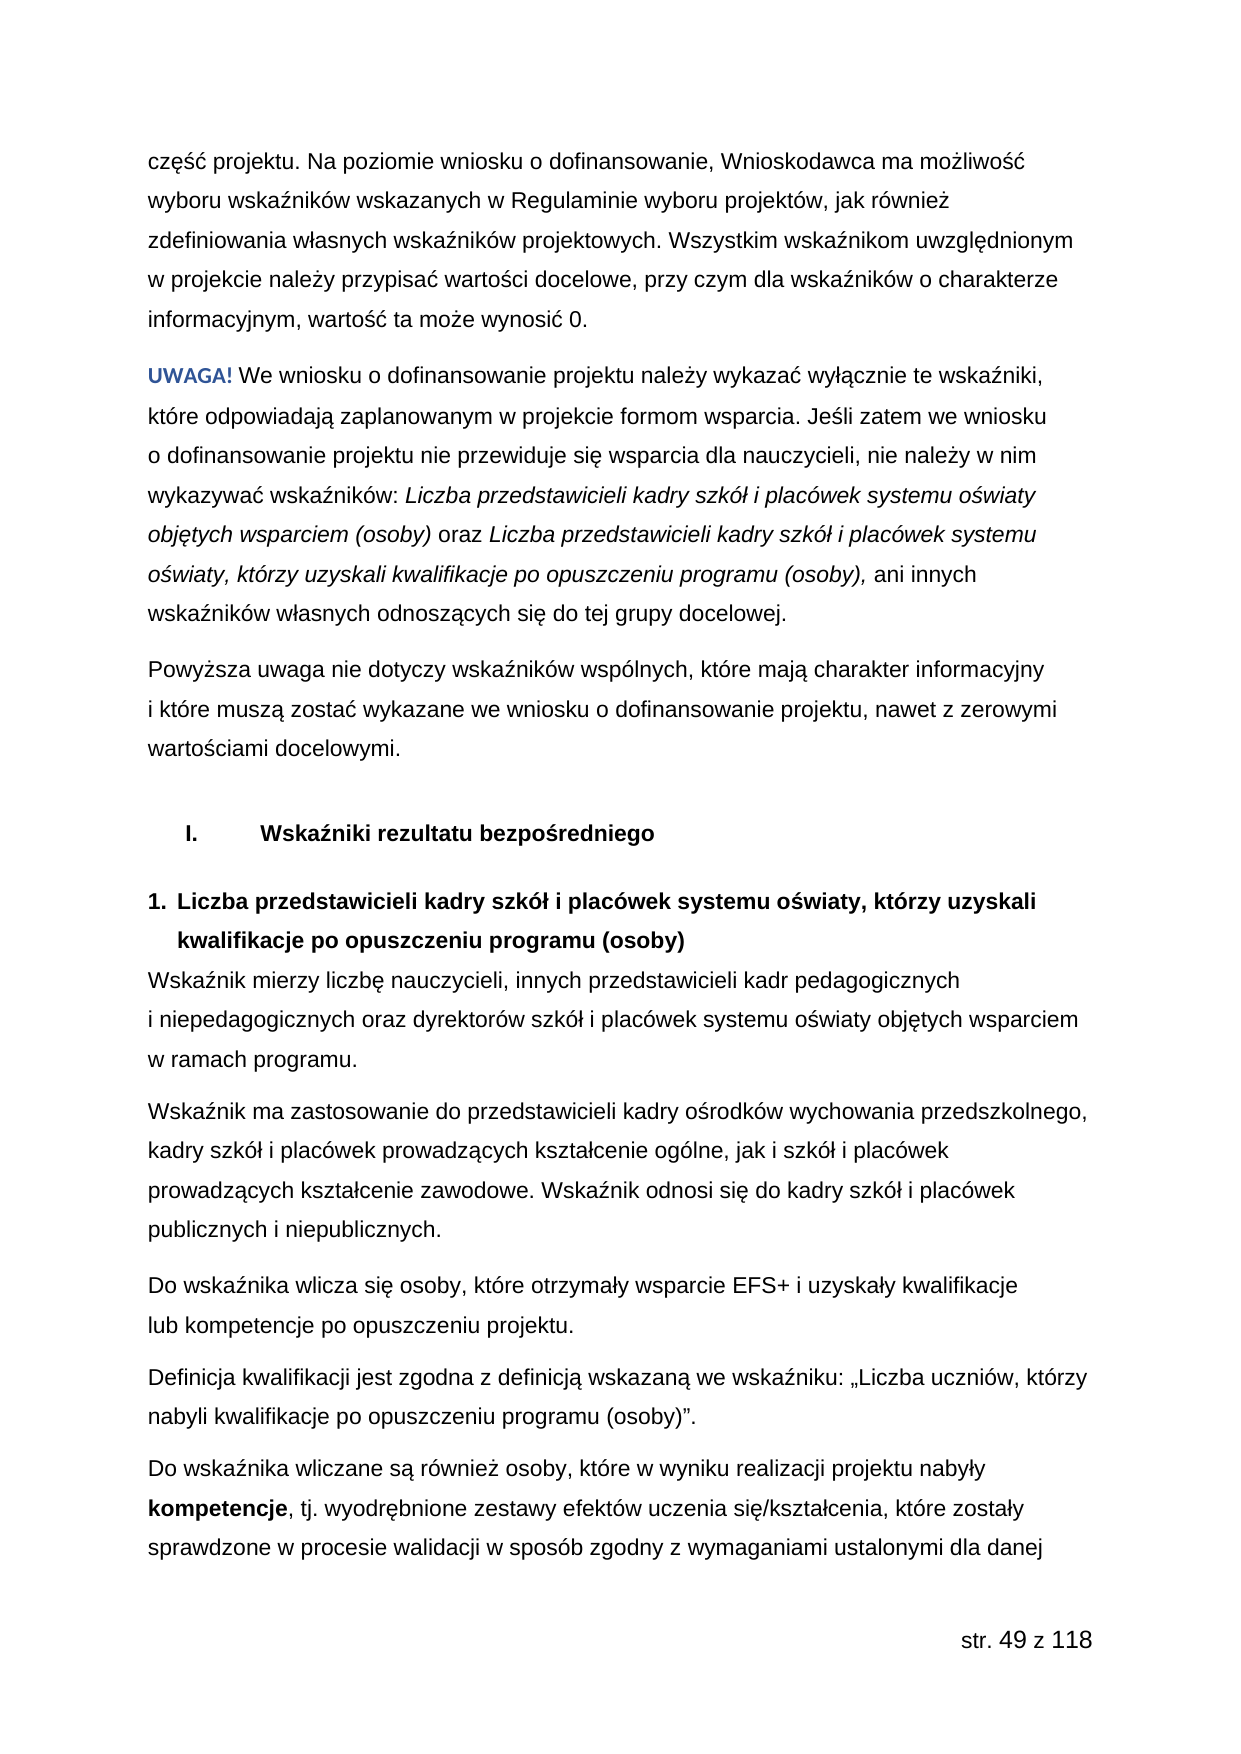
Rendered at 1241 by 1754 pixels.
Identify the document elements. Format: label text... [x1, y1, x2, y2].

list Liczba przedstawicieli kadry szkół i placówek systemu oświaty, którzy uzyskali kwalifikacje po opuszczeniu programu (osoby) [148, 888, 1093, 954]
text Do wskaźnika wlicza się osoby, które otrzymały wsparcie EFS+ i uzyskały kwalifikacje lub kompetencje po opuszczeniu projektu. [148, 1272, 1093, 1338]
text UWAGA! We wniosku o dofinansowanie projektu należy wykazać wyłącznie te wskaźniki, które odpowiadają zaplanowanym w projekcie formom wsparcia. Jeśli zatem we wniosku o dofinansowanie projektu nie przewiduje się wsparcia dla nauczycieli, nie należy w nim wykazywać wskaźników: Liczba przedstawicieli kadry szkół i placówek systemu oświaty objętych wsparciem (osoby) oraz Liczba przedstawicieli kadry szkół i placówek systemu oświaty, którzy uzyskali kwalifikacje po opuszczeniu programu (osoby), ani innych wskaźników własnych odnoszących się do tej grupy docelowej. [148, 362, 1093, 627]
text Definicja kwalifikacji jest zgodna z definicją wskazaną we wskaźniku: „Liczba uczniów, którzy nabyli kwalifikacje po opuszczeniu programu (osoby)”. [148, 1364, 1093, 1429]
text Wskaźnik ma zastosowanie do przedstawicieli kadry ośrodków wychowania przedszkolnego, kadry szkół i placówek prowadzących kształcenie ogólne, jak i szkół i placówek prowadzących kształcenie zawodowe. Wskaźnik odnosi się do kadry szkół i placówek publicznych i niepublicznych. [148, 1098, 1093, 1242]
text Powyższa uwaga nie dotyczy wskaźników wspólnych, które mają charakter informacyjny i które muszą zostać wykazane we wniosku o dofinansowanie projektu, nawet z zerowymi wartościami docelowymi. [148, 656, 1093, 762]
text Wskaźnik mierzy liczbę nauczycieli, innych przedstawicieli kadr pedagogicznych i niepedagogicznych oraz dyrektorów szkół i placówek systemu oświaty objętych wsparciem w ramach programu. [148, 967, 1093, 1072]
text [148, 1455, 1093, 1561]
list Wskaźniki rezultatu bezpośredniego [185, 820, 1093, 846]
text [148, 148, 1093, 332]
